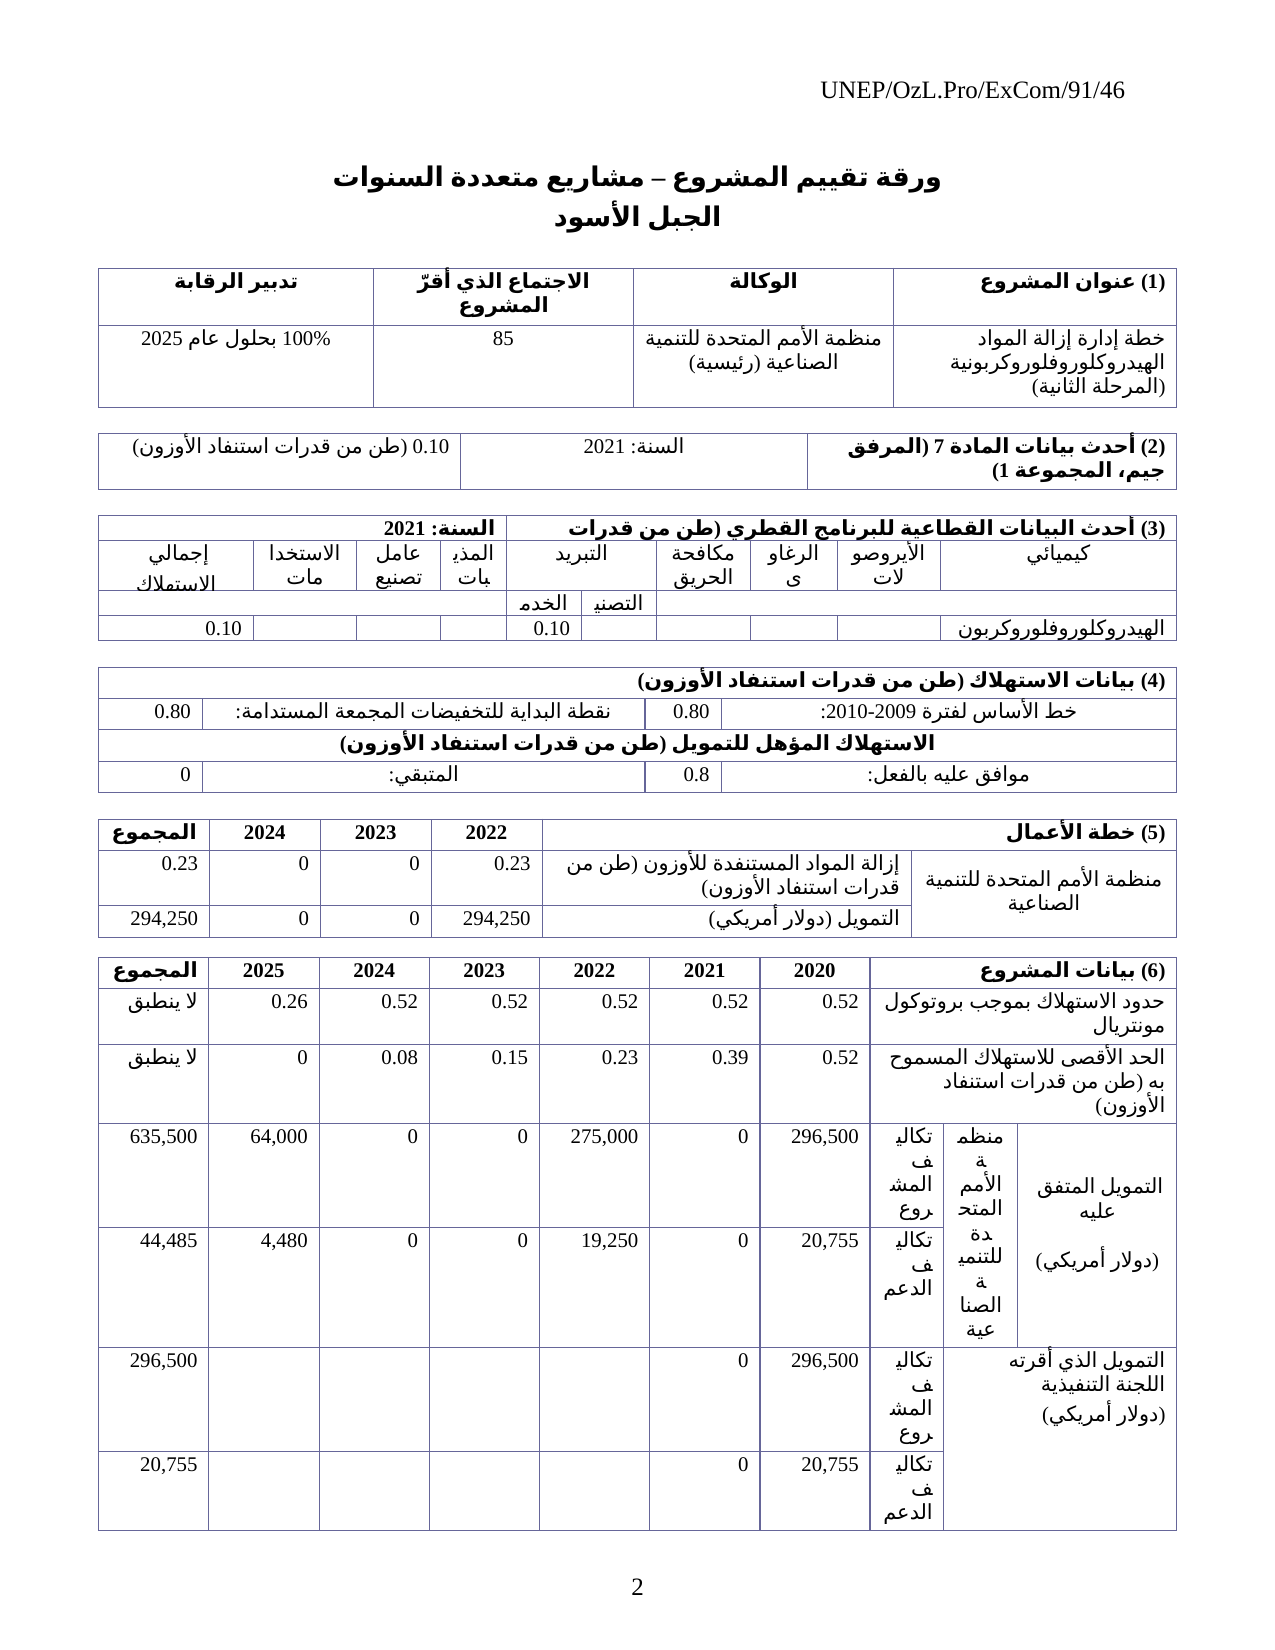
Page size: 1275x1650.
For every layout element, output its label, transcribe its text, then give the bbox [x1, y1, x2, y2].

table_header 2022 [432, 820, 542, 850]
table_cell 20,755 [99, 1452, 208, 1530]
table_cell 0 [321, 851, 431, 905]
table_cell 100% بحلول عام 2025 [99, 326, 373, 407]
table_cell 0.52 [761, 1045, 869, 1123]
table_cell 0.8 [646, 762, 721, 792]
table_header 2024 [210, 820, 320, 850]
table_cell الحد الأقصى للاستهلاك المسموح به (طن من قدرات استنفاد الأوزون) [871, 1045, 1176, 1123]
table_cell كيميائي [941, 541, 1176, 590]
table_cell 19,250 [540, 1228, 649, 1347]
table_cell 0.52 [430, 989, 539, 1044]
table_cell 0 [99, 762, 202, 792]
table_cell 0 [650, 1452, 759, 1530]
table_header 2021 [650, 958, 759, 988]
table_cell 64,000 [209, 1124, 319, 1227]
table_cell 296,500 [761, 1124, 869, 1227]
table_cell 0.15 [430, 1045, 539, 1123]
table_cell [99, 591, 506, 615]
table_cell تكاليف الدعم [871, 1228, 943, 1347]
table_cell [657, 591, 1176, 615]
table_cell إزالة المواد المستنفدة للأوزون (طن من قدرات استنفاد الأوزون) [543, 851, 911, 905]
table_cell [582, 616, 656, 640]
table_header المجموع [99, 958, 208, 988]
table_cell 0.52 [320, 989, 429, 1044]
table_cell [320, 1452, 429, 1530]
table_header 0.10 (طن من قدرات استنفاد الأوزون) [99, 434, 460, 489]
table_cell 0.80 [99, 699, 202, 729]
table_cell التمويل المتفق عليه (دولار أمريكي) [1018, 1124, 1176, 1347]
table_cell 0.23 [99, 851, 209, 905]
table_cell 275,000 [540, 1124, 649, 1227]
table_cell [430, 1348, 539, 1451]
table_cell 635,500 [99, 1124, 208, 1227]
table_cell [209, 1452, 319, 1530]
table_cell 0 [430, 1228, 539, 1347]
table_cell تكاليف المشروع [871, 1124, 943, 1227]
table_cell 0.10 [99, 616, 253, 640]
table_header 2023 [321, 820, 431, 850]
table_cell [751, 616, 837, 640]
table_cell 0 [209, 1045, 319, 1123]
table_cell 0 [320, 1228, 429, 1347]
table_cell تكاليف المشروع [871, 1348, 943, 1451]
table_cell إجمالي الاستهلاك القطاعي [99, 541, 253, 590]
table_header 2020 [761, 958, 869, 988]
table_cell الأيروصولات [838, 541, 940, 590]
table_cell 0 [650, 1228, 759, 1347]
table_cell منظمة الأمم المتحدة للتنمية الصناعية [912, 851, 1176, 937]
table_cell لا ينطبق [99, 989, 208, 1044]
table_cell التصنيع [582, 591, 656, 615]
table_cell الهيدروكلوروفلوروكربون-22 [941, 616, 1176, 640]
table_cell 0.39 [650, 1045, 759, 1123]
table_cell [320, 1348, 429, 1451]
table_cell [838, 616, 940, 640]
table_cell 294,250 [432, 906, 542, 937]
table_cell 0 [210, 851, 320, 905]
table_cell نقطة البداية للتخفيضات المجمعة المستدامة: [203, 699, 644, 729]
table_cell 20,755 [761, 1228, 869, 1347]
table_cell المتبقي: [203, 762, 644, 792]
table_header (3) أحدث البيانات القطاعية للبرنامج القطري (طن من قدرات استنفاد الأوزون) [507, 516, 1176, 540]
table_cell [209, 1348, 319, 1451]
table_cell 0.52 [540, 989, 649, 1044]
table_cell 0 [320, 1124, 429, 1227]
table_cell خطة إدارة إزالة المواد الهيدروكلوروفلوروكربونية (المرحلة الثانية) [894, 326, 1176, 407]
table_cell موافق عليه بالفعل: [722, 762, 1176, 792]
table_cell الخدمة [507, 591, 581, 615]
table_header (5) خطة الأعمال [543, 820, 1176, 850]
table_cell 0.23 [432, 851, 542, 905]
table_cell 0.08 [320, 1045, 429, 1123]
table_header المجموع [99, 820, 209, 850]
table_cell [430, 1452, 539, 1530]
table_header الوكالة [634, 269, 893, 325]
table_cell [540, 1348, 649, 1451]
table_cell 0 [650, 1348, 759, 1451]
text الجبل الأسود [150, 201, 1125, 232]
table_cell 0.26 [209, 989, 319, 1044]
table_cell 296,500 [99, 1348, 208, 1451]
table_cell المذيبات [441, 541, 506, 590]
table_cell منظمة الأمم المتحدة للتنمية الصناعية (رئيسية) [634, 326, 893, 407]
table_cell الاستهلاك المؤهل للتمويل (طن من قدرات استنفاد الأوزون) [99, 730, 1176, 761]
table_cell [540, 1452, 649, 1530]
table_cell 0.23 [540, 1045, 649, 1123]
table_cell 85 [374, 326, 633, 407]
table_cell 0 [210, 906, 320, 937]
table_cell 0.52 [761, 989, 869, 1044]
table_cell 44,485 [99, 1228, 208, 1347]
table_cell التمويل الذي أقرته اللجنة التنفيذية (دولار أمريكي) [944, 1348, 1176, 1530]
table_header (4) بيانات الاستهلاك (طن من قدرات استنفاد الأوزون) [99, 668, 1176, 698]
table_cell 0.10 [507, 616, 581, 640]
table_header تدبير الرقابة [99, 269, 373, 325]
table_cell 0 [650, 1124, 759, 1227]
table_header السنة: 2021 [99, 516, 506, 540]
table_cell التبريد [507, 541, 656, 590]
table_cell تكاليف الدعم [871, 1452, 943, 1530]
table_cell 0.80 [646, 699, 721, 729]
table_cell [657, 616, 750, 640]
table_cell 0.52 [650, 989, 759, 1044]
table_cell التمويل (دولار أمريكي) [543, 906, 911, 937]
table_cell 0 [430, 1124, 539, 1227]
table_header 2023 [430, 958, 539, 988]
table_cell عامل تصنيع [357, 541, 440, 590]
table_cell 4,480 [209, 1228, 319, 1347]
table_header (2) أحدث بيانات المادة 7 (المرفق جيم، المجموعة 1) [808, 434, 1176, 489]
table_cell مكافحة الحريق [657, 541, 750, 590]
table_cell لا ينطبق [99, 1045, 208, 1123]
table_header 2025 [209, 958, 319, 988]
table_cell منظمة الأمم المتحدة للتنمية الصناعية [944, 1124, 1017, 1347]
text ورقة تقييم المشروع – مشاريع متعددة السنوات [150, 161, 1125, 192]
table_header 2024 [320, 958, 429, 988]
table_cell [441, 616, 506, 640]
table_header (6) بيانات المشروع [871, 958, 1176, 988]
table_cell [357, 616, 440, 640]
table_header السنة: 2021 [461, 434, 807, 489]
table_cell الرغاوى [751, 541, 837, 590]
table_cell 294,250 [99, 906, 209, 937]
table_cell [254, 616, 356, 640]
table_header (1) عنوان المشروع [894, 269, 1176, 325]
table_cell 296,500 [761, 1348, 869, 1451]
table_header الاجتماع الذي أقرّ المشروع [374, 269, 633, 325]
table_cell الاستخدامات المعملية [254, 541, 356, 590]
table_cell حدود الاستهلاك بموجب بروتوكول مونتريال [871, 989, 1176, 1044]
table_cell 0 [321, 906, 431, 937]
table_cell 20,755 [761, 1452, 869, 1530]
table_cell خط الأساس لفترة 2009-2010: [722, 699, 1176, 729]
table_header 2022 [540, 958, 649, 988]
